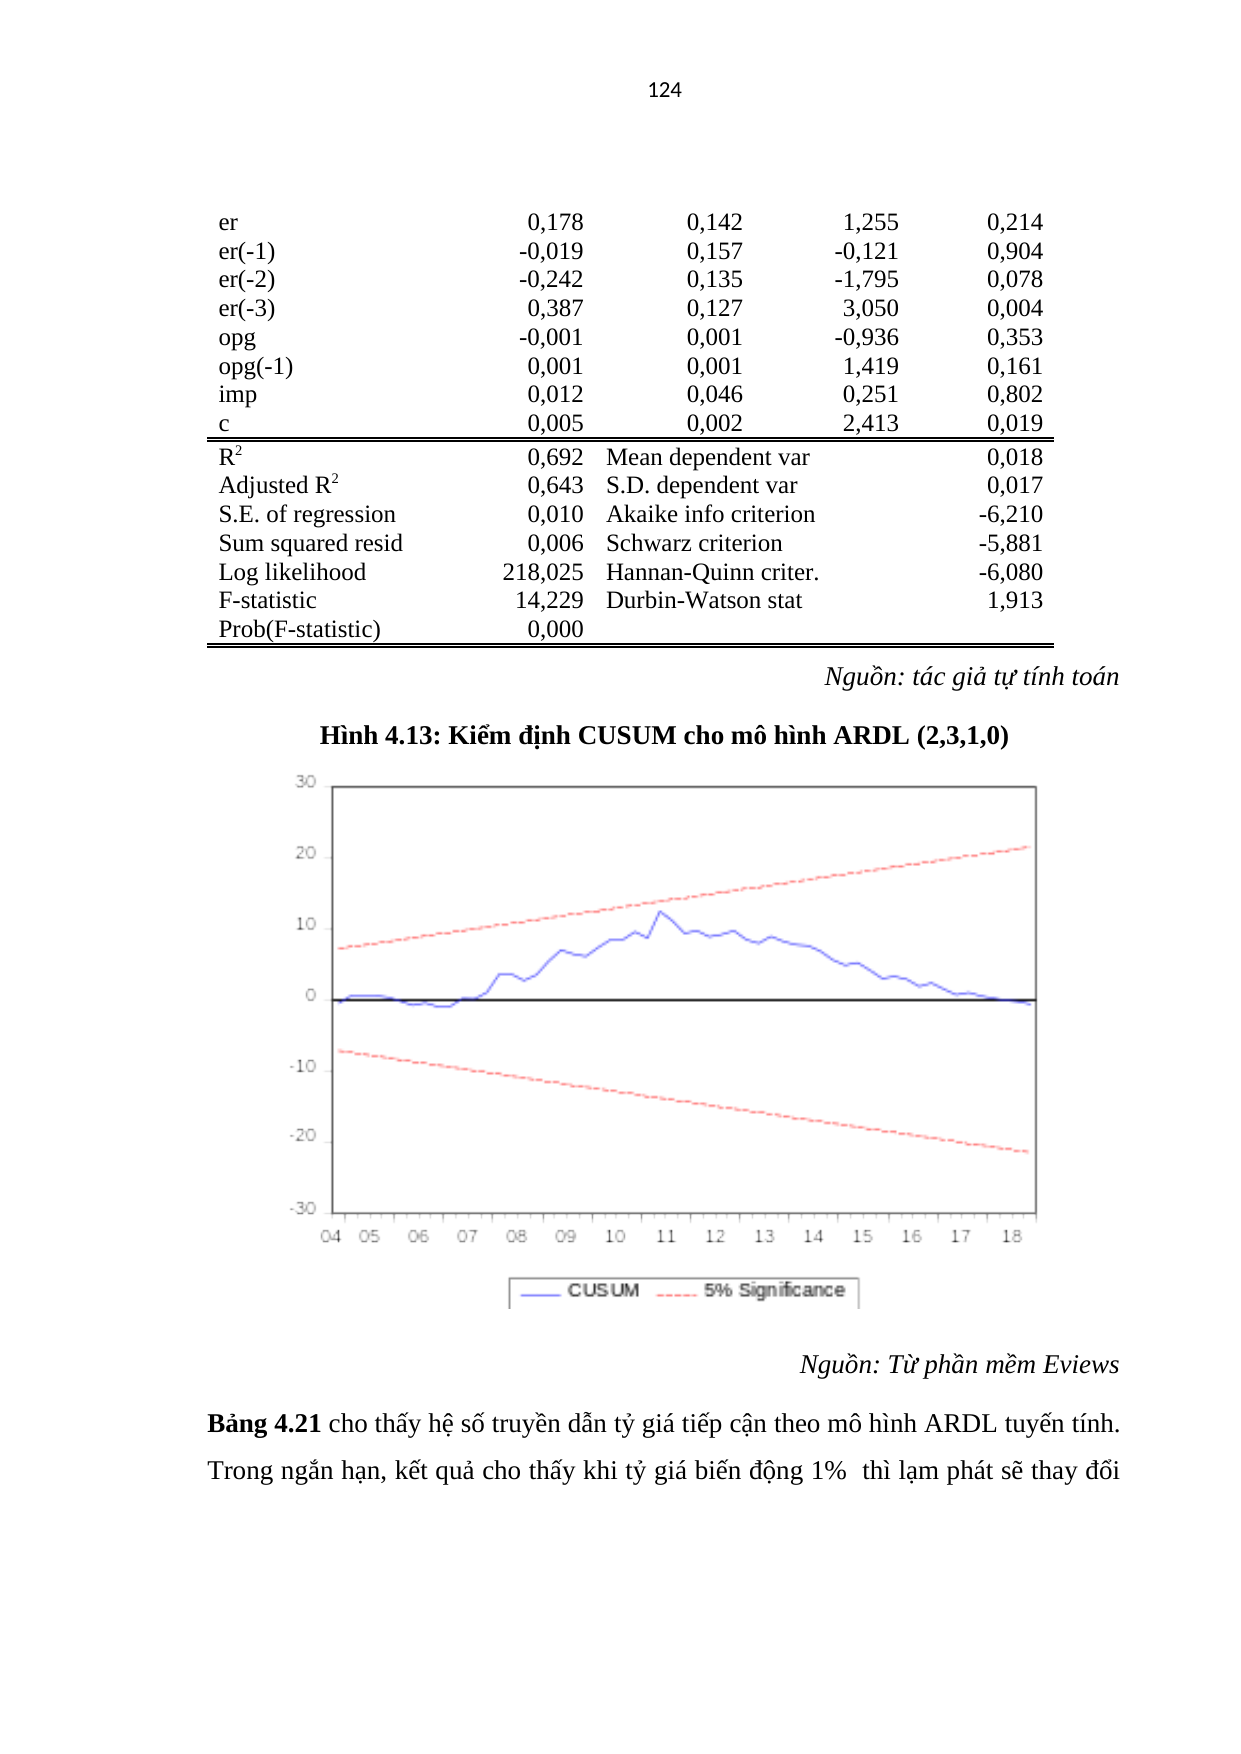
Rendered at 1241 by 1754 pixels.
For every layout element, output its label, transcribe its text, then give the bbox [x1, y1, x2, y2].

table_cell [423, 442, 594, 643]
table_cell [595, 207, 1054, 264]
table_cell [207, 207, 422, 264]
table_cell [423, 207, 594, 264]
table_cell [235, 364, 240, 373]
text Nguồn: tác giả tự tính toán [207, 660, 1122, 691]
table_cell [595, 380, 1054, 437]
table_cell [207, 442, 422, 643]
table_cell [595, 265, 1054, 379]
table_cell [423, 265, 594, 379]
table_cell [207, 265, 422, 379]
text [207, 1407, 1122, 1485]
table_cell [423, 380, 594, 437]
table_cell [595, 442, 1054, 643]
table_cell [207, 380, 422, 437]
text Hình 4.13: Kiểm định CUSUM cho mô hình ARDL (2,3,1,0) [207, 719, 1122, 750]
text Nguồn: Từ phần mềm Eviews [207, 1348, 1122, 1379]
